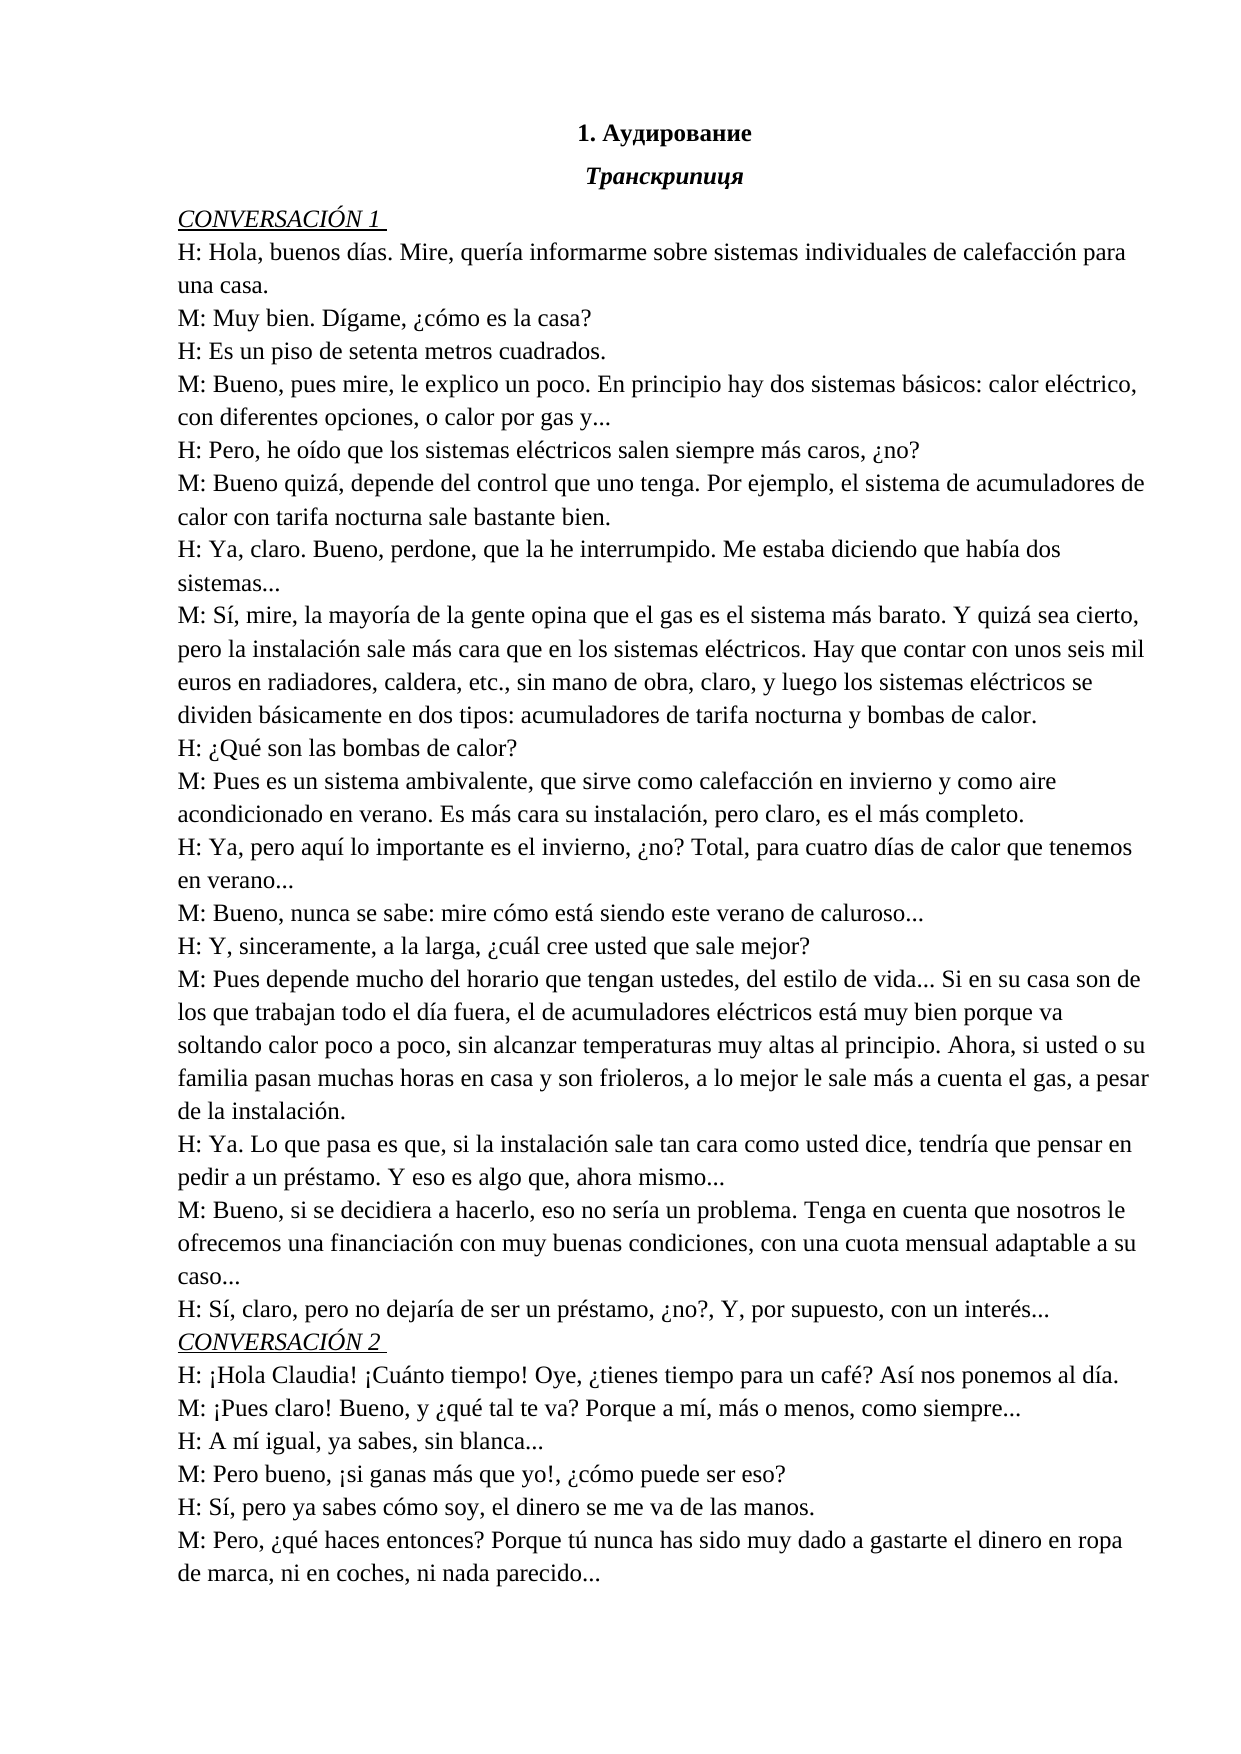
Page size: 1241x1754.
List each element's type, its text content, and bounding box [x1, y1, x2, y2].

text M: Bueno, pues mire, le explico un poco. En principio hay dos sistemas básicos: calor eléctrico, con diferentes opciones, o calor por gas y... H: Pero, he oído que los sistemas eléctricos salen siempre más caros, ¿no? [177, 369, 1152, 464]
text H: A mí igual, ya sabes, sin blanca... M: Pero bueno, ¡si ganas más que yo!, ¿cómo puede ser eso? [177, 1426, 1152, 1488]
text 1. Аудирование [177, 118, 1152, 147]
text H: Sí, pero ya sabes cómo soy, el dinero se me va de las manos. [177, 1492, 1152, 1521]
text H: Hola, buenos días. Mire, quería informarme sobre sistemas individuales de calefacción para una casa. M: Muy bien. Dígame, ¿cómo es la casa? H: Es un piso de setenta metros cuadrados. [177, 237, 1152, 365]
text M: Bueno quizá, depende del control que uno tenga. Por ejemplo, el sistema de acumuladores de calor con tarifa nocturna sale bastante bien. H: Ya, claro. Bueno, perdone, que la he interrumpido. Me estaba diciendo que había dos sistemas... [177, 468, 1152, 596]
text H: ¡Hola Claudia! ¡Cuánto tiempo! Oye, ¿tienes tiempo para un café? Así nos ponemos al día. M: ¡Pues claro! Bueno, y ¿qué tal te va? Porque a mí, más o menos, como siempre... [177, 1360, 1152, 1422]
text H: Ya, pero aquí lo importante es el invierno, ¿no? Total, para cuatro días de calor que tenemos en verano... M: Bueno, nunca se sabe: mire cómo está siendo este verano de caluroso... [177, 832, 1152, 927]
text H: ¿Qué son las bombas de calor? M: Pues es un sistema ambivalente, que sirve como calefacción en invierno y como aire acondicionado en verano. Es más cara su instalación, pero claro, es el más completo. [177, 733, 1152, 827]
text CONVERSACIÓN 2 [177, 1327, 1152, 1356]
text Транскрипиця [177, 161, 1152, 190]
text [177, 1525, 1152, 1587]
text M: Sí, mire, la mayoría de la gente opina que el gas es el sistema más barato. Y quizá sea cierto, pero la instalación sale más cara que en los sistemas eléctricos. Hay que contar con unos seis mil euros en radiadores, caldera, etc., sin mano de obra, claro, y luego los sistemas eléctricos se dividen básicamente en dos tipos: acumuladores de tarifa nocturna y bombas de calor. [177, 601, 1152, 728]
text H: Y, sinceramente, a la larga, ¿cuál cree usted que sale mejor? M: Pues depende mucho del horario que tengan ustedes, del estilo de vida... Si en su casa son de los que trabajan todo el día fuera, el de acumuladores eléctricos está muy bien porque va soltando calor poco a poco, sin alcanzar temperaturas muy altas al principio. Ahora, si usted o su familia pasan muchas horas en casa y son frioleros, a lo mejor le sale más a cuenta el gas, a pesar de la instalación. H: Ya. Lo que pasa es que, si la instalación sale tan cara como usted dice, tendría que pensar en pedir a un préstamo. Y eso es algo que, ahora mismo... M: Bueno, si se decidiera a hacerlo, eso no sería un problema. Tenga en cuenta que nosotros le ofrecemos una financiación con muy buenas condiciones, con una cuota mensual adaptable a su caso... H: Sí, claro, pero no dejaría de ser un préstamo, ¿no?, Y, por supuesto, con un interés... [177, 931, 1152, 1323]
text CONVERSACIÓN 1 [177, 204, 1152, 233]
